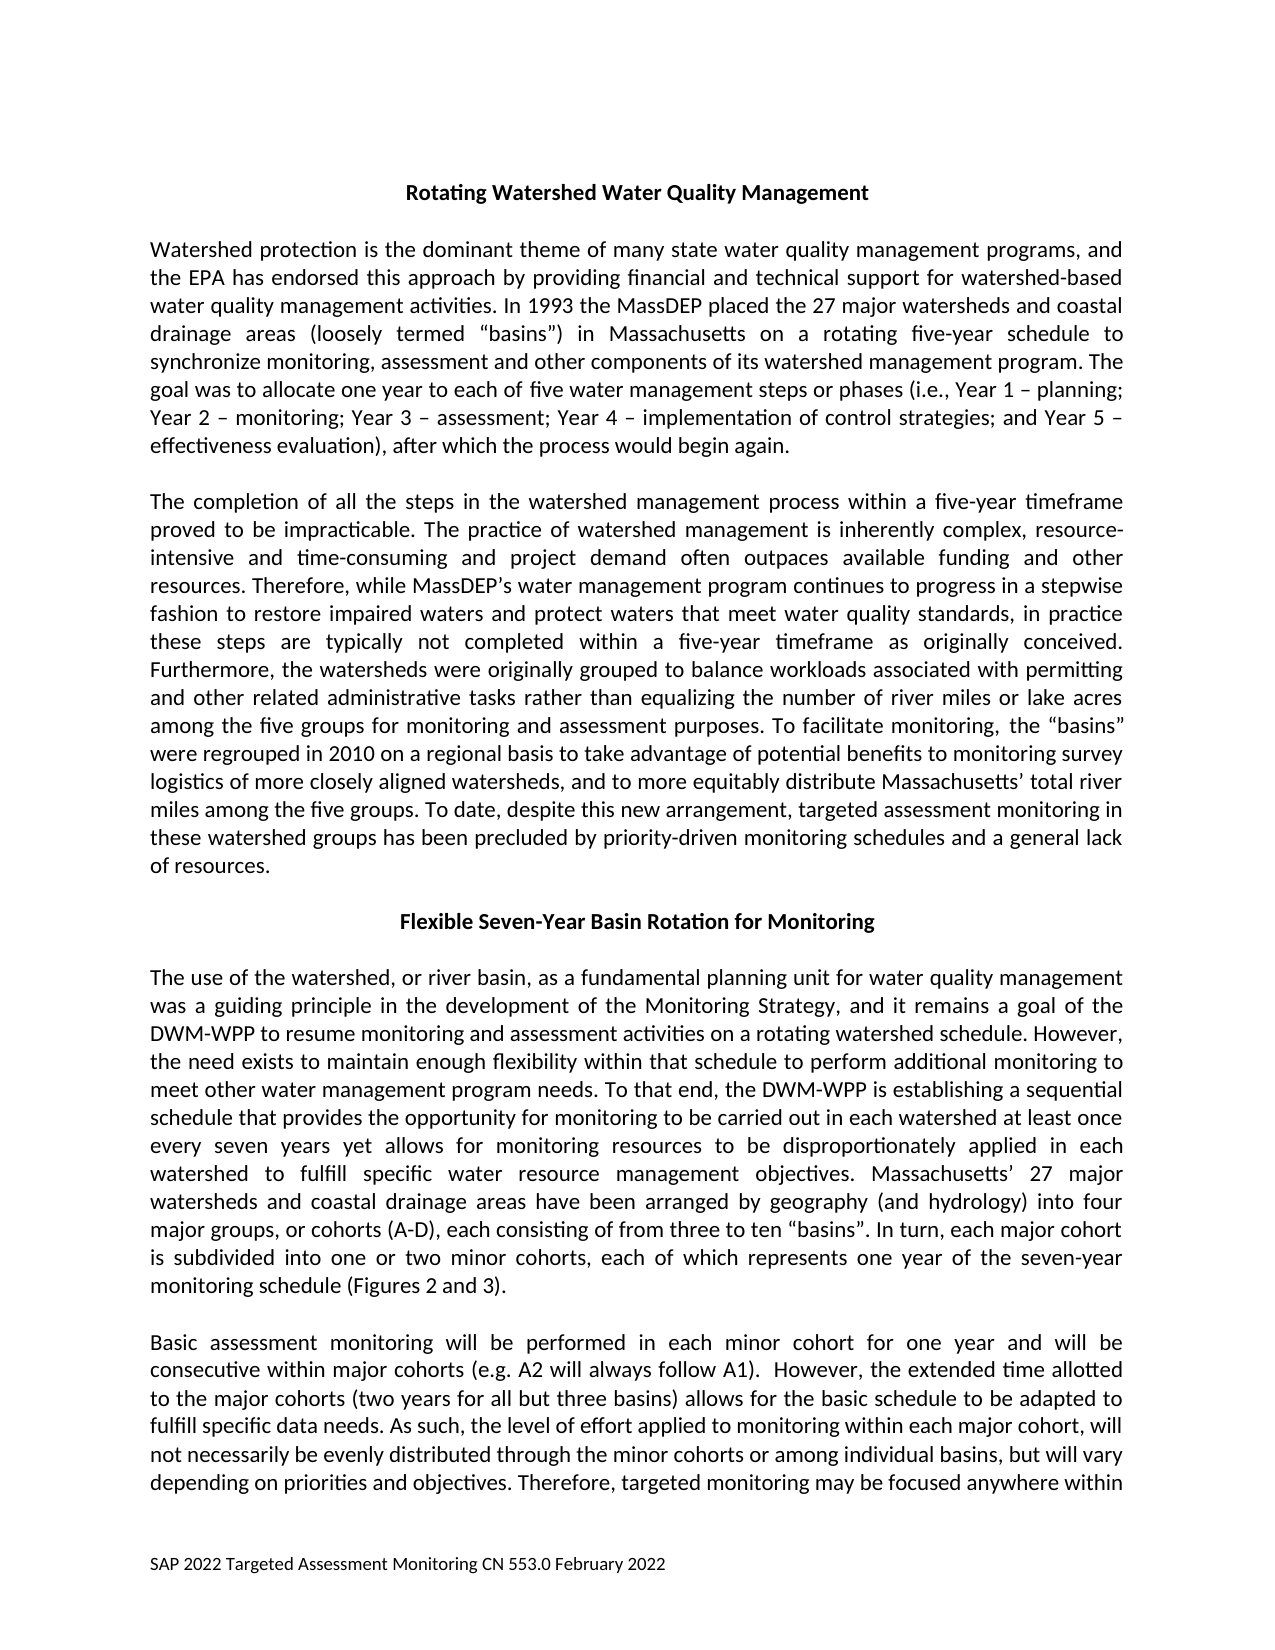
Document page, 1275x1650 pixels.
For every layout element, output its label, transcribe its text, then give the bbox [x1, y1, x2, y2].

text Flexible Seven-Year Basin Rotation for Monitoring [150, 907, 1125, 935]
text The use of the watershed, or river basin, as a fundamental planning unit for water quality management was a guiding principle in the development of the Monitoring Strategy, and it remains a goal of the DWM-WPP to resume monitoring and assessment activities on a rotating watershed schedule. However, the need exists to maintain enough flexibility within that schedule to perform additional monitoring to meet other water management program needs. To that end, the DWM-WPP is establishing a sequential schedule that provides the opportunity for monitoring to be carried out in each watershed at least once every seven years yet allows for monitoring resources to be disproportionately applied in each watershed to fulfill specific water resource management objectives. Massachusetts’ 27 major watersheds and coastal drainage areas have been arranged by geography (and hydrology) into four major groups, or cohorts (A-D), each consisting of from three to ten “basins”. In turn, each major cohort is subdivided into one or two minor cohorts, each of which represents one year of the seven-year monitoring schedule (Figures 2 and 3). [150, 963, 1125, 1299]
text Watershed protection is the dominant theme of many state water quality management programs, and the EPA has endorsed this approach by providing financial and technical support for watershed-based water quality management activities. In 1993 the MassDEP placed the 27 major watersheds and coastal drainage areas (loosely termed “basins”) in Massachusetts on a rotating five-year schedule to synchronize monitoring, assessment and other components of its watershed management program. The goal was to allocate one year to each of five water management steps or phases (i.e., Year 1 – planning; Year 2 – monitoring; Year 3 – assessment; Year 4 – implementation of control strategies; and Year 5 – effectiveness evaluation), after which the process would begin again. [150, 235, 1125, 459]
text The completion of all the steps in the watershed management process within a five-year timeframe proved to be impracticable. The practice of watershed management is inherently complex, resource-intensive and time-consuming and project demand often outpaces available funding and other resources. Therefore, while MassDEP’s water management program continues to progress in a stepwise fashion to restore impaired waters and protect waters that meet water quality standards, in practice these steps are typically not completed within a five-year timeframe as originally conceived. Furthermore, the watersheds were originally grouped to balance workloads associated with permitting and other related administrative tasks rather than equalizing the number of river miles or lake acres among the five groups for monitoring and assessment purposes. To facilitate monitoring, the “basins” were regrouped in 2010 on a regional basis to take advantage of potential benefits to monitoring survey logistics of more closely aligned watersheds, and to more equitably distribute Massachusetts’ total river miles among the five groups. To date, despite this new arrangement, targeted assessment monitoring in these watershed groups has been precluded by priority-driven monitoring schedules and a general lack of resources. [150, 487, 1125, 879]
text Rotating Watershed Water Quality Management [150, 178, 1125, 206]
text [150, 1328, 1125, 1496]
